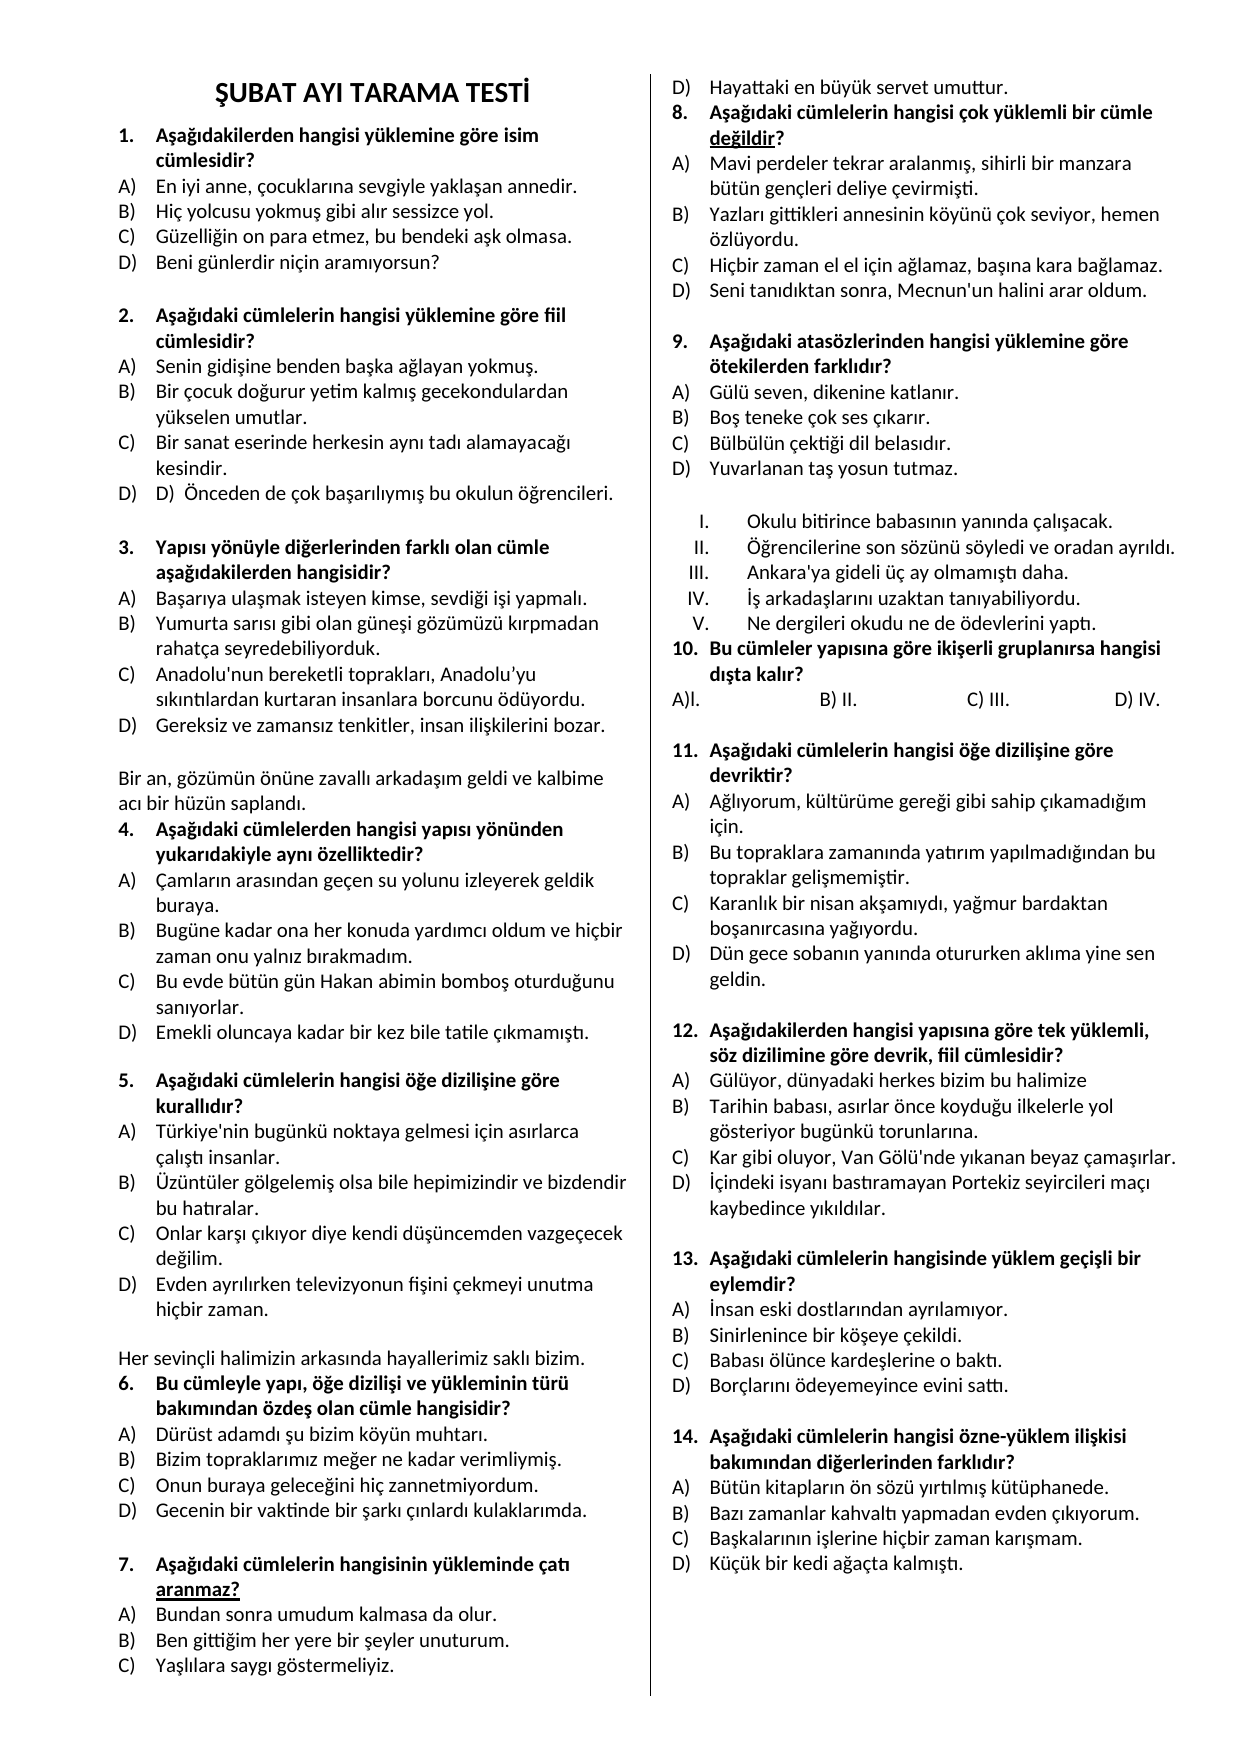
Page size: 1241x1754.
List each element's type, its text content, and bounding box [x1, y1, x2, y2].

list Okulu bitirince babasının yanında çalışacak. [709, 508, 1181, 534]
list Aşağıdaki cümlelerin hangisi çok yüklemli bir cümle değildir? [672, 99, 1181, 150]
list Güzelliğin on para etmez, bu bendeki aşk olmasa. [118, 224, 627, 249]
list İçindeki isyanı bastıramayan Portekiz seyircileri maçı kaybedince yıkıldılar. [672, 1169, 1181, 1220]
list Üzüntüler gölgelemiş olsa bile hepimizindir ve bizdendir bu hatıralar. [118, 1169, 627, 1220]
list Bir sanat eserinde herkesin aynı tadı alamayacağı kesindir. [118, 429, 627, 480]
list Ne dergileri okudu ne de ödevlerini yaptı. [709, 610, 1181, 636]
list Hiç yolcusu yokmuş gibi alır sessizce yol. [118, 198, 627, 224]
list Başkalarının işlerine hiçbir zaman karışmam. [672, 1525, 1181, 1551]
list Çamların arasından geçen su yolunu izleyerek geldik buraya. [118, 867, 627, 918]
list Yapısı yönüyle diğerlerinden farklı olan cümle aşağıdakilerden hangisidir? [118, 534, 627, 585]
list Beni günlerdir niçin aramıyorsun? [118, 249, 627, 274]
list Bizim topraklarımız meğer ne kadar verimliymiş. [118, 1446, 627, 1472]
list Türkiye'nin bugünkü noktaya gelmesi için asırlarca çalıştı insanlar. [118, 1118, 627, 1169]
list Bu evde bütün gün Hakan abimin bomboş oturduğunu sanıyorlar. [118, 968, 627, 1019]
list Küçük bir kedi ağaçta kalmıştı. [672, 1551, 1181, 1576]
text Her sevinçli halimizin arkasında hayallerimiz saklı bizim. [118, 1345, 627, 1370]
list D) Önceden de çok başarılıymış bu okulun öğrencileri. [118, 480, 627, 506]
text A)l. B) II. C) III. D) IV. [672, 686, 1181, 712]
list Ben gittiğim her yere bir şeyler unuturum. [118, 1627, 627, 1652]
list Hayattaki en büyük servet umuttur. [672, 74, 1181, 99]
list Gecenin bir vaktinde bir şarkı çınlardı kulaklarımda. [118, 1497, 627, 1523]
list İnsan eski dostlarından ayrılamıyor. [672, 1296, 1181, 1322]
list Gülü seven, dikenine katlanır. [672, 379, 1181, 404]
list Aşağıdaki cümlelerin hangisinde yüklem geçişli bir eylemdir? [672, 1246, 1181, 1296]
list Onun buraya geleceğini hiç zannetmiyordum. [118, 1472, 627, 1497]
list Onlar karşı çıkıyor diye kendi düşüncemden vazgeçecek değilim. [118, 1220, 627, 1271]
list Aşağıdaki cümlelerin hangisi öğe dizilişine göre kurallıdır? [118, 1068, 627, 1118]
list Öğrencilerine son sözünü söyledi ve oradan ayrıldı. [709, 534, 1181, 559]
list Bülbülün çektiği dil belasıdır. [672, 430, 1181, 455]
list Dün gece sobanın yanında otururken aklıma yine sen geldin. [672, 941, 1181, 991]
list Bundan sonra umudum kalmasa da olur. [118, 1602, 627, 1627]
list Emekli oluncaya kadar bir kez bile tatile çıkmamıştı. [118, 1019, 627, 1045]
list Aşağıdakilerden hangisi yüklemine göre isim cümlesidir? [118, 122, 627, 173]
list Aşağıdaki atasözlerinden hangisi yüklemine göre ötekilerden farklıdır? [672, 328, 1181, 379]
list Başarıya ulaşmak isteyen kimse, sevdiği işi yapmalı. [118, 585, 627, 610]
text Bir an, gözümün önüne zavallı arkadaşım geldi ve kalbime acı bir hüzün saplandı. [118, 765, 627, 816]
list Yaşlılara saygı göstermeliyiz. [118, 1652, 627, 1678]
list Hiçbir zaman el el için ağlamaz, başına kara bağlamaz. [672, 252, 1181, 277]
list İş arkadaşlarını uzaktan tanıyabiliyordu. [709, 585, 1181, 610]
list Evden ayrılırken televizyonun fişini çekmeyi unutma hiçbir zaman. [118, 1271, 627, 1322]
list Aşağıdaki cümlelerden hangisi yapısı yönünden yukarıdakiyle aynı özelliktedir? [118, 816, 627, 867]
list Bu cümleyle yapı, öğe dizilişi ve yükleminin türü bakımından özdeş olan cümle hangisidir? [118, 1370, 627, 1421]
list Bu cümleler yapısına göre ikişerli gruplanırsa hangisi dışta kalır? [672, 636, 1181, 686]
list En iyi anne, çocuklarına sevgiyle yaklaşan annedir. [118, 173, 627, 198]
list Ankara'ya gideli üç ay olmamıştı daha. [709, 559, 1181, 585]
list Aşağıdaki cümlelerin hangisinin yükleminde çatı aranmaz? [118, 1551, 627, 1602]
list Senin gidişine benden başka ağlayan yokmuş. [118, 353, 627, 379]
list Kar gibi oluyor, Van Gölü'nde yıkanan beyaz çamaşırlar. [672, 1144, 1181, 1169]
list Bugüne kadar ona her konuda yardımcı oldum ve hiçbir zaman onu yalnız bırakmadım. [118, 918, 627, 968]
list Aşağıdaki cümlelerin hangisi öğe dizilişine göre devriktir? [672, 737, 1181, 788]
list Dürüst adamdı şu bizim köyün muhtarı. [118, 1421, 627, 1446]
list Babası ölünce kardeşlerine o baktı. [672, 1347, 1181, 1373]
list Aşağıdaki cümlelerin hangisi yüklemine göre fiil cümlesidir? [118, 302, 627, 353]
list Bazı zamanlar kahvaltı yapmadan evden çıkıyorum. [672, 1500, 1181, 1525]
list Aşağıdakilerden hangisi yapısına göre tek yüklemli, söz dizilimine göre devrik, fiil cümlesidir? [672, 1017, 1181, 1068]
list Yumurta sarısı gibi olan güneşi gözümüzü kırpmadan rahatça seyredebiliyorduk. [118, 610, 627, 661]
list Karanlık bir nisan akşamıydı, yağmur bardaktan boşanırcasına yağıyordu. [672, 890, 1181, 941]
list Anadolu'nun bereketli toprakları, Anadolu’yu sıkıntılardan kurtaran insanlara borcunu ödüyordu. [118, 661, 627, 712]
list Seni tanıdıktan sonra, Mecnun'un halini arar oldum. [672, 277, 1181, 303]
list Tarihin babası, asırlar önce koyduğu ilkelerle yol gösteriyor bugünkü torunlarına. [672, 1093, 1181, 1144]
list Bütün kitapların ön sözü yırtılmış kütüphanede. [672, 1474, 1181, 1500]
list Borçlarını ödeyemeyince evini sattı. [672, 1373, 1181, 1398]
list Yazları gittikleri annesinin köyünü çok seviyor, hemen özlüyordu. [672, 201, 1181, 252]
list Mavi perdeler tekrar aralanmış, sihirli bir manzara bütün gençleri deliye çevirmişti. [672, 150, 1181, 201]
list Sinirlenince bir köşeye çekildi. [672, 1322, 1181, 1347]
list Ağlıyorum, kültürüme gereği gibi sahip çıkamadığım için. [672, 788, 1181, 839]
list Bu topraklara zamanında yatırım yapılmadığından bu topraklar gelişmemiştir. [672, 839, 1181, 890]
list Aşağıdaki cümlelerin hangisi özne-yüklem ilişkisi bakımından diğerlerinden farklıdır? [672, 1423, 1181, 1474]
list Yuvarlanan taş yosun tutmaz. [672, 455, 1181, 481]
list Gereksiz ve zamansız tenkitler, insan ilişkilerini bozar. [118, 712, 627, 737]
list Gülüyor, dünyadaki herkes bizim bu halimize [672, 1068, 1181, 1093]
list Bir çocuk doğurur yetim kalmış gecekondulardan yükselen umutlar. [118, 379, 627, 429]
list Boş teneke çok ses çıkarır. [672, 404, 1181, 430]
text ŞUBAT AYI TARAMA TESTİ [118, 74, 627, 109]
